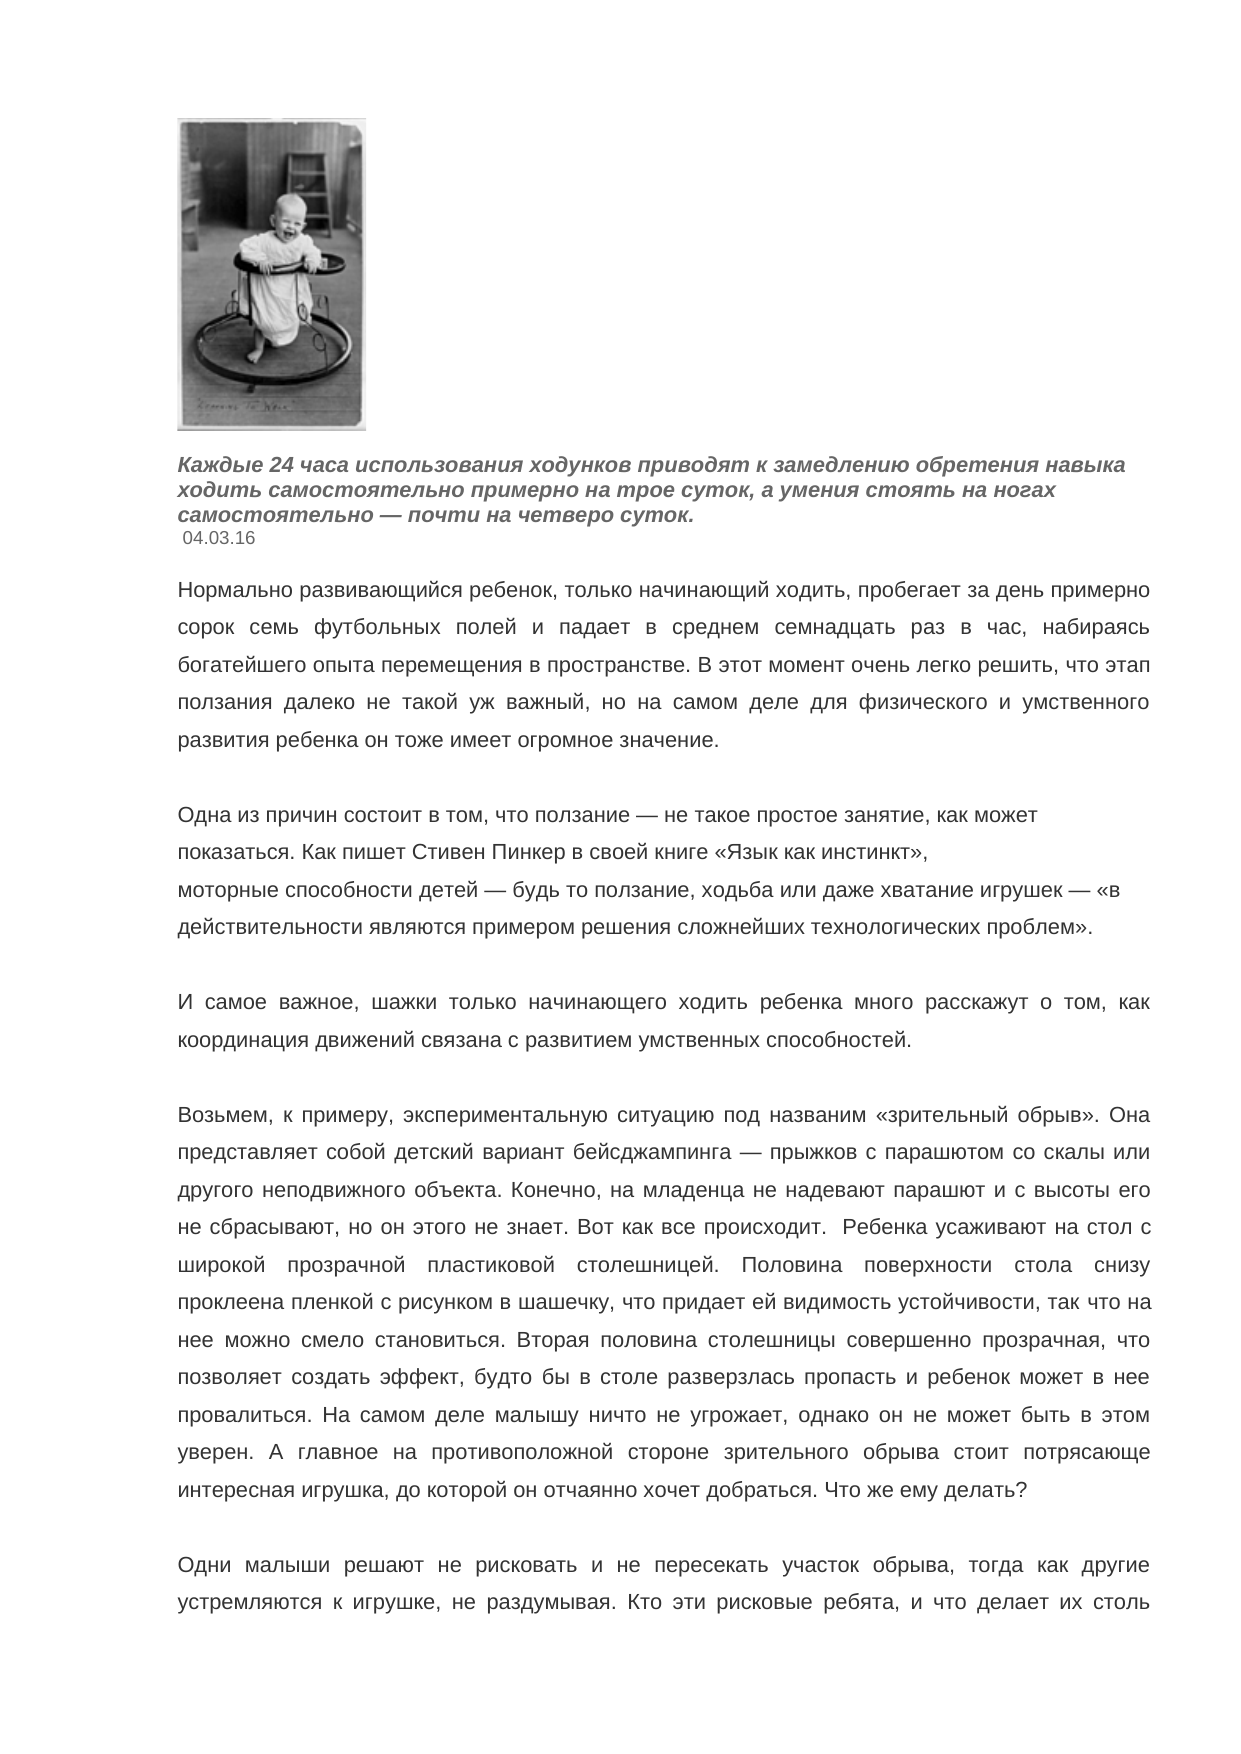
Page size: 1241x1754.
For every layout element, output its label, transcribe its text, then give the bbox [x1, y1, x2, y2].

text И самое важное, шажки только начинающего ходить ребенка много расскажут о том, как координация движений связана с развитием умственных способностей. [177, 977, 1152, 1052]
text Одна из причин состоит в том, что ползание — не такое простое занятие, как может показаться. Как пишет Стивен Пинкер в своей книге «Язык как инстинкт», моторные cпособности детей — будь то ползание, ходьба или даже хватание игрушек — «в действительности являются примером решения сложнейших технологических проблем». [177, 789, 1152, 939]
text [177, 1539, 1152, 1614]
text Каждые 24 часа использования ходунков приводят к замедлению обретения навыка ходить самостоятельно примерно на трое суток, а умения стоять на ногах самостоятельно — почти на четверо суток. [177, 451, 1152, 527]
text Возьмем, к примеру, экспериментальную ситуацию под названим «зрительный обрыв». Она представляет собой детский вариант бейсджампинга — прыжков с парашютом со скалы или другого неподвижного объекта. Конечно, на младенца не надевают парашют и с высоты его не сбрасывают, но он этого не знает. Вот как все происходит. Ребенка усаживают на стол с широкой прозрачной пластиковой столешницей. Половина поверхности стола снизу проклеена пленкой с рисунком в шашечку, что придает ей видимость устойчивости, так что на нее можно смело становиться. Вторая половина столешницы совершенно прозрачная, что позволяет создать эффект, будто бы в столе разверзлась пропасть и ребенок может в нее провалиться. На самом деле малышу ничто не угрожает, однако он не может быть в этом уверен. А главное на противоположной стороне зрительного обрыва стоит потрясающе интересная игрушка, до которой он отчаянно хочет добраться. Что же ему делать? [177, 1089, 1152, 1502]
picture [177, 118, 367, 431]
text Нормально развивающийся ребенок, только начинающий ходить, пробегает за день примерно сорок семь футбольных полей и падает в среднем семнадцать раз в час, набираясь богатейшего опыта перемещения в пространстве. В этот момент очень легко решить, что этап ползания далеко не такой уж важный, но на самом деле для физического и умственного развития ребенка он тоже имеет огромное значение. [177, 564, 1152, 752]
text 04.03.16 [177, 527, 1152, 549]
